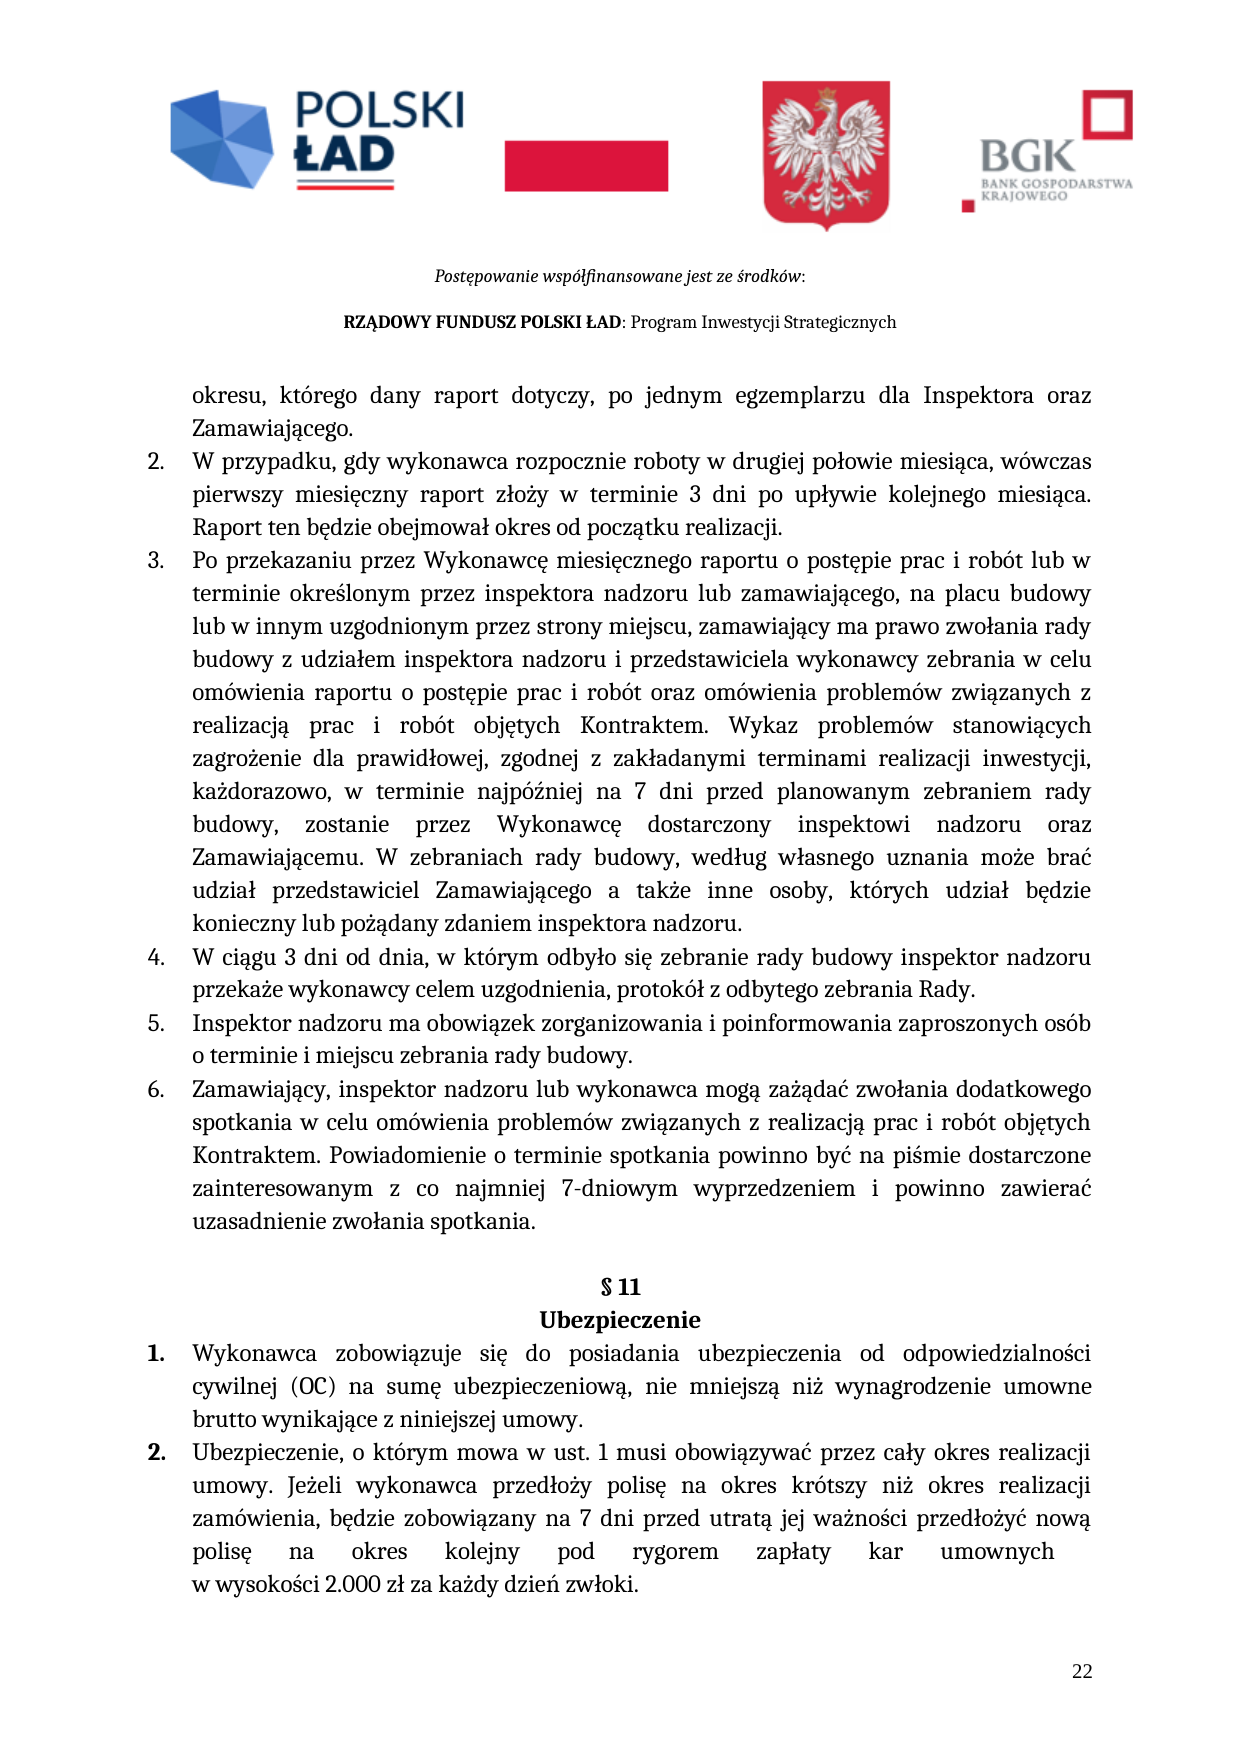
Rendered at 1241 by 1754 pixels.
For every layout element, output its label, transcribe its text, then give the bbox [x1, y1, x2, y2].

list W przypadku, gdy wykonawca rozpocznie roboty w drugiej połowie miesiąca, wówczas pierwszy miesięczny raport złoży w terminie 3 dni po upływie kolejnego miesiąca. Raport ten będzie obejmował okres od początku realizacji. [148, 447, 1093, 542]
text Ubezpieczenie [148, 1306, 1093, 1334]
list Ubezpieczenie, o którym mowa w ust. 1 musi obowiązywać przez cały okres realizacji umowy. Jeżeli wykonawca przedłoży polisę na okres krótszy niż okres realizacji zamówienia, będzie zobowiązany na 7 dni przed utratą jej ważności przedłożyć nową polisę na okres kolejny pod rygorem zapłaty kar umownych w wysokości 2.000 zł za każdy dzień zwłoki. [148, 1438, 1093, 1598]
list W ciągu 3 dni od dnia, w którym odbyło się zebranie rady budowy inspektor nadzoru przekaże wykonawcy celem uzgodnienia, protokół z odbytego zebrania Rady. [148, 942, 1093, 1004]
text § 11 [148, 1273, 1093, 1301]
list Zamawiający, inspektor nadzoru lub wykonawca mogą zażądać zwołania dodatkowego spotkania w celu omówienia problemów związanych z realizacją prac i robót objętych Kontraktem. Powiadomienie o terminie spotkania powinno być na piśmie dostarczone zainteresowanym z co najmniej 7-dniowym wyprzedzeniem i powinno zawierać uzasadnienie zwołania spotkania. [148, 1074, 1093, 1235]
list Wykonawca zobowiązuje się do posiadania ubezpieczenia od odpowiedzialności cywilnej (OC) na sumę ubezpieczeniową, nie mniejszą niż wynagrodzenie umowne brutto wynikające z niniejszej umowy. [148, 1339, 1093, 1433]
picture [147, 53, 1166, 241]
list Po przekazaniu przez Wykonawcę miesięcznego raportu o postępie prac i robót lub w terminie określonym przez inspektora nadzoru lub zamawiającego, na placu budowy lub w innym uzgodnionym przez strony miejscu, zamawiający ma prawo zwołania rady budowy z udziałem inspektora nadzoru i przedstawiciela wykonawcy zebrania w celu omówienia raportu o postępie prac i robót oraz omówienia problemów związanych z realizacją prac i robót objętych Kontraktem. Wykaz problemów stanowiących zagrożenie dla prawidłowej, zgodnej z zakładanymi terminami realizacji inwestycji, każdorazowo, w terminie najpóźniej na 7 dni przed planowanym zebraniem rady budowy, zostanie przez Wykonawcę dostarczony inspektowi nadzoru oraz Zamawiającemu. W zebraniach rady budowy, według własnego uznania może brać udział przedstawiciel Zamawiającego a także inne osoby, których udział będzie konieczny lub pożądany zdaniem inspektora nadzoru. [148, 546, 1093, 938]
list Inspektor nadzoru ma obowiązek zorganizowania i poinformowania zaproszonych osób o terminie i miejscu zebrania rady budowy. [148, 1008, 1093, 1070]
